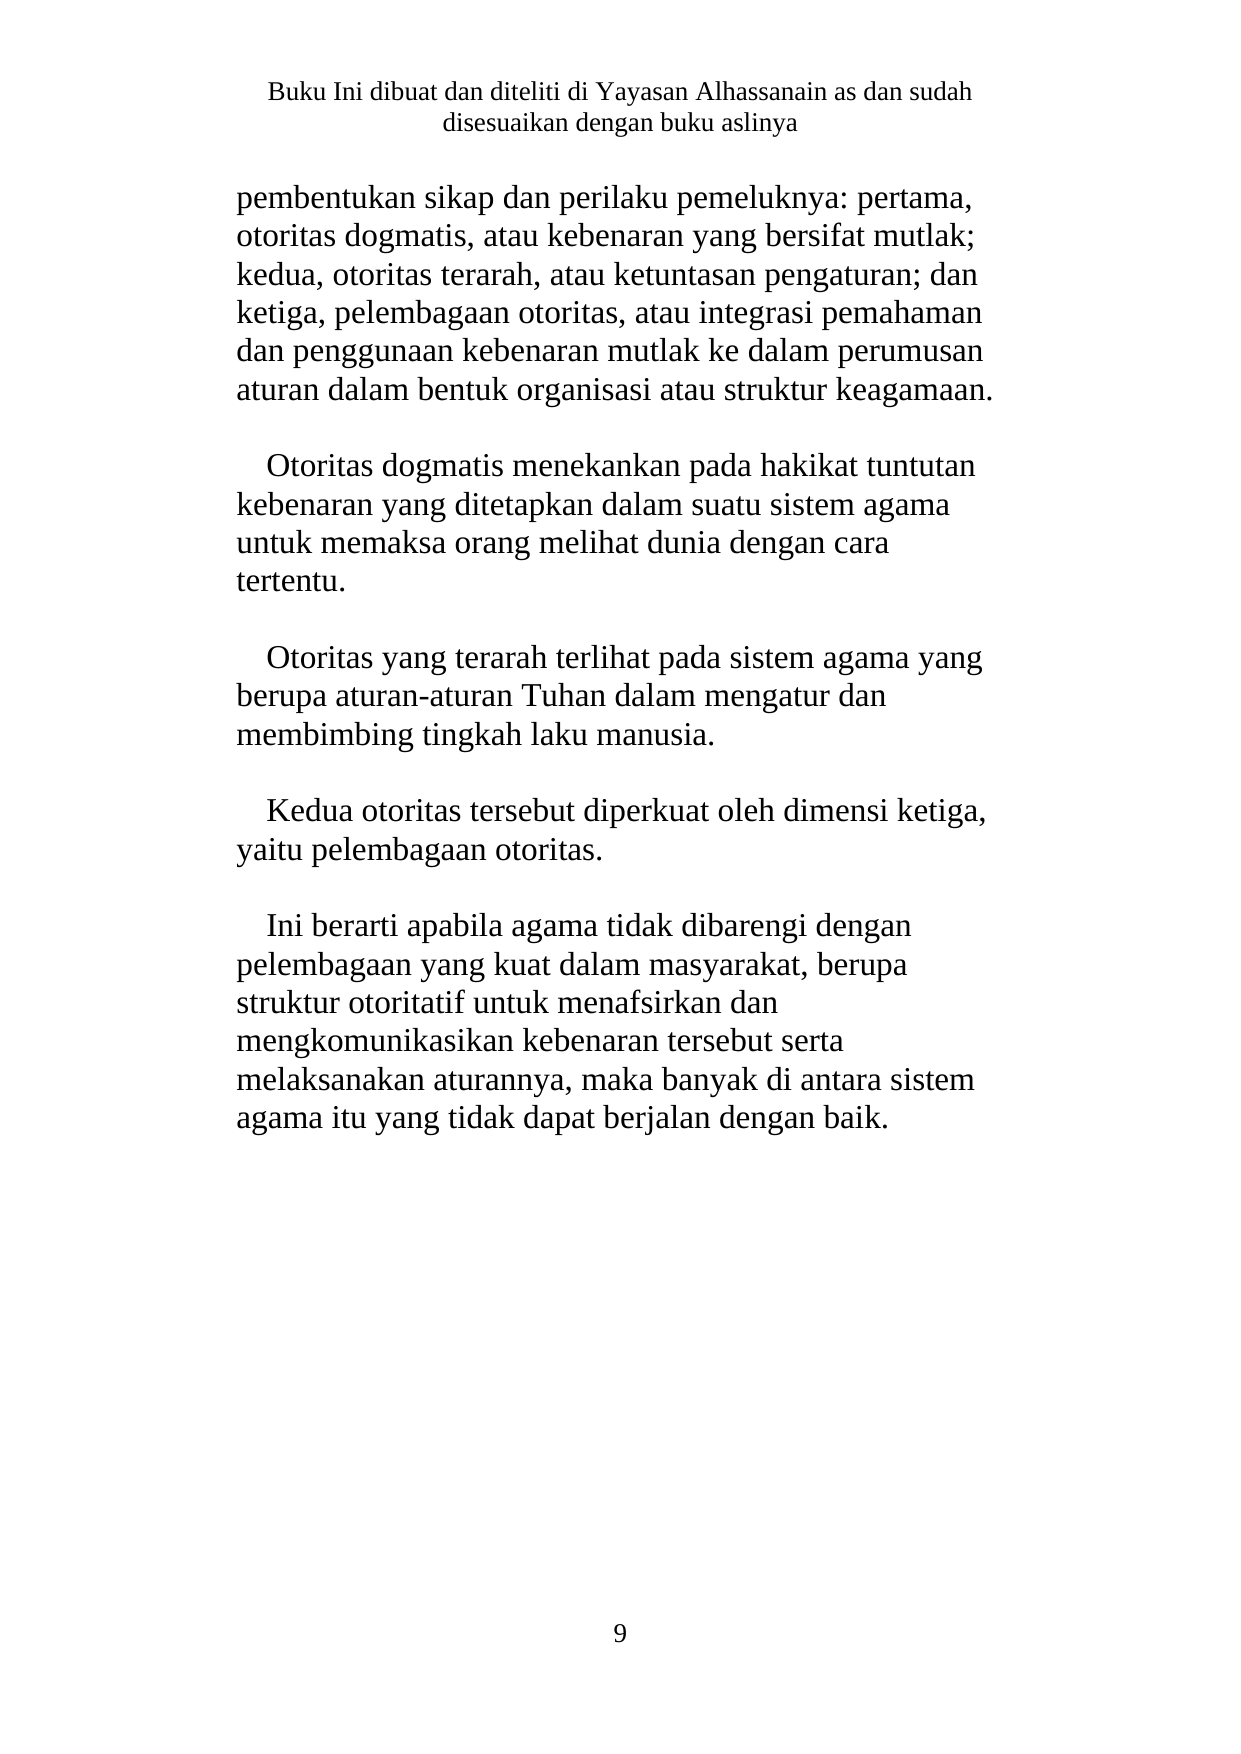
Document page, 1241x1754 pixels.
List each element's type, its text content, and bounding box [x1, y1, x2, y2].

text Otoritas yang terarah terlihat pada sistem agama yang berupa aturan-aturan Tuhan dalam mengatur dan membimbing tingkah laku manusia. [236, 637, 1004, 752]
text Kedua otoritas tersebut diperkuat oleh dimensi ketiga, yaitu pelembagaan otoritas. [236, 791, 1004, 867]
text Ini berarti apabila agama tidak dibarengi dengan pelembagaan yang kuat dalam masyarakat, berupa struktur otoritatif untuk menafsirkan dan mengkomunikasikan kebenaran tersebut serta melaksanakan aturannya, maka banyak di antara sistem agama itu yang tidak dapat berjalan dengan baik. [236, 906, 1004, 1136]
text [236, 177, 1004, 407]
text Otoritas dogmatis menekankan pada hakikat tuntutan kebenaran yang ditetapkan dalam suatu sistem agama untuk memaksa orang melihat dunia dengan cara tertentu. [236, 446, 1004, 599]
